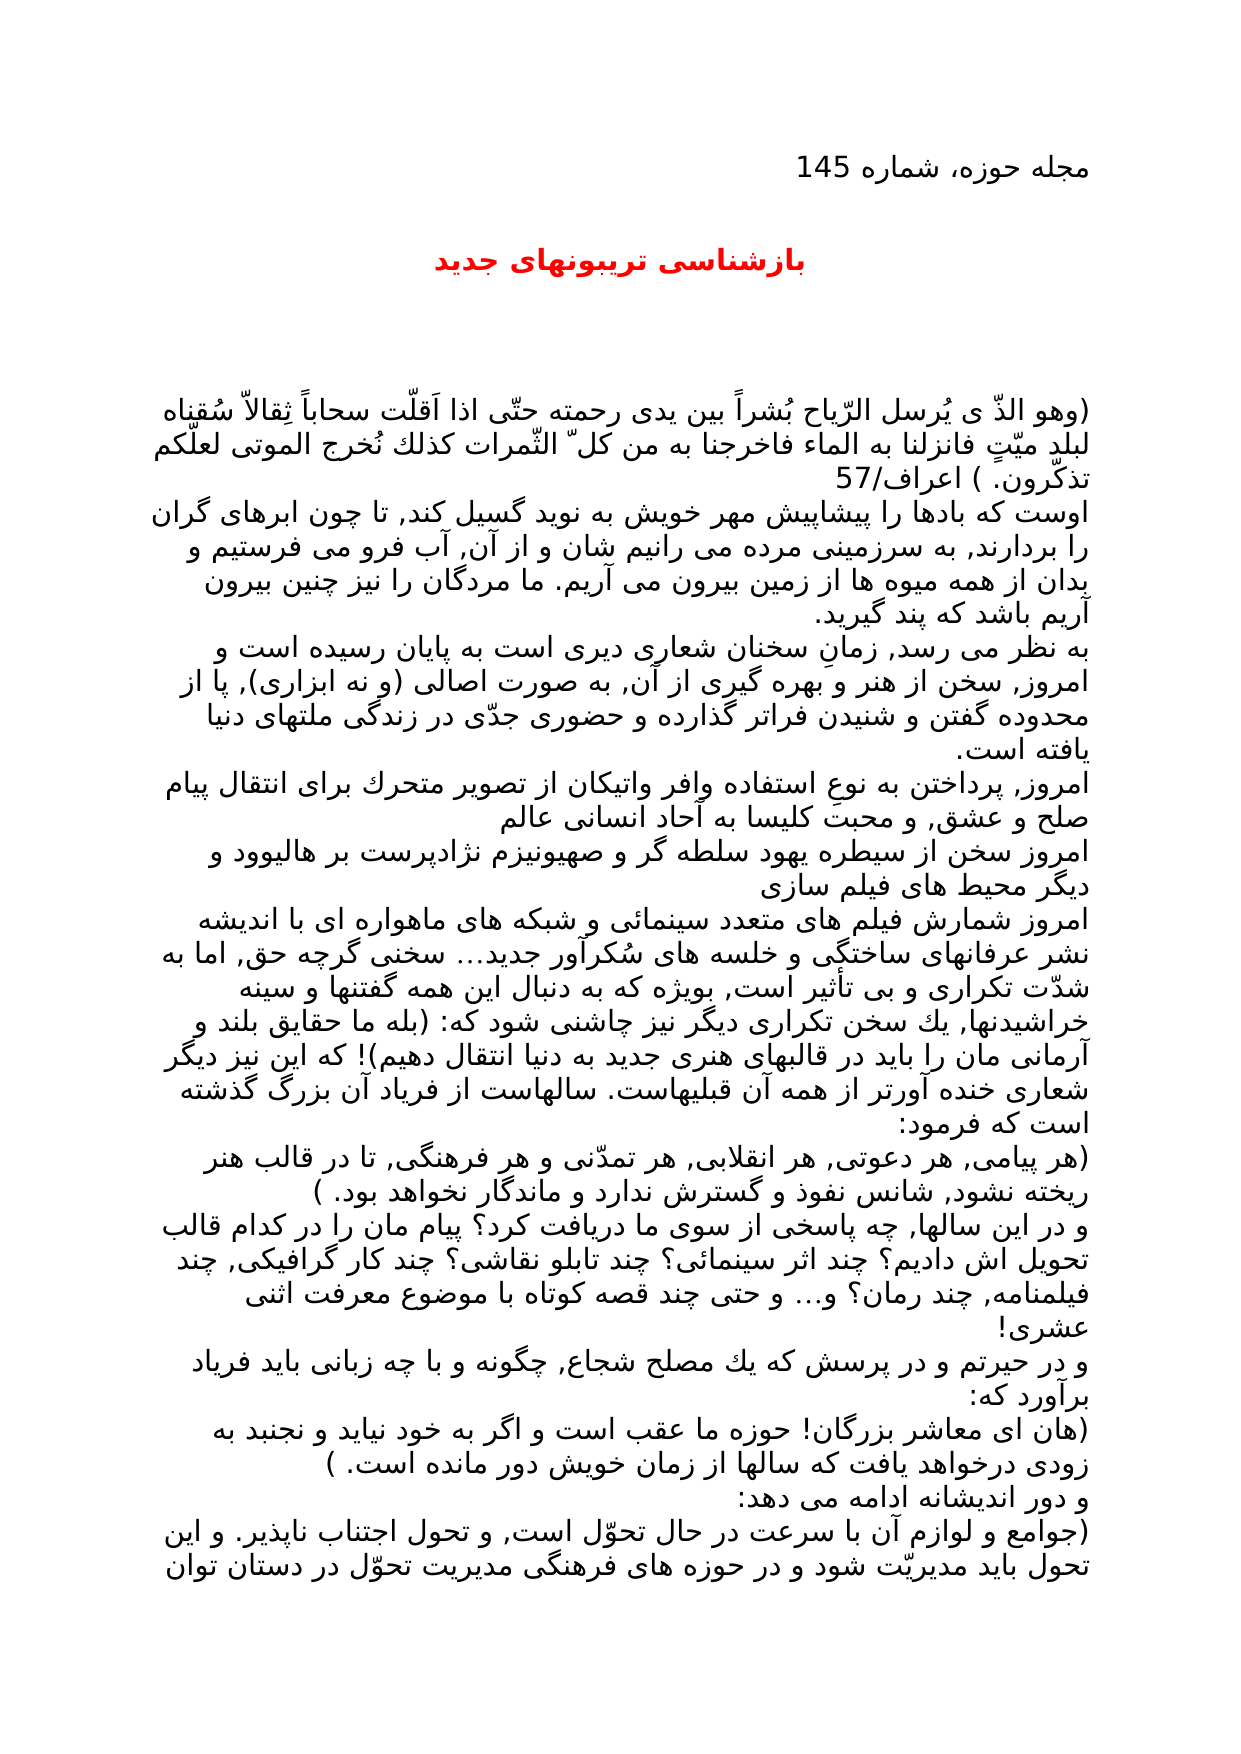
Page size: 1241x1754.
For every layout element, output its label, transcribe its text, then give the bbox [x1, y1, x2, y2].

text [150, 393, 1090, 1582]
text بازشناسى تريبونهاى جديد [150, 209, 1090, 277]
text مجله حوزه، شماره 145 [150, 150, 1090, 184]
